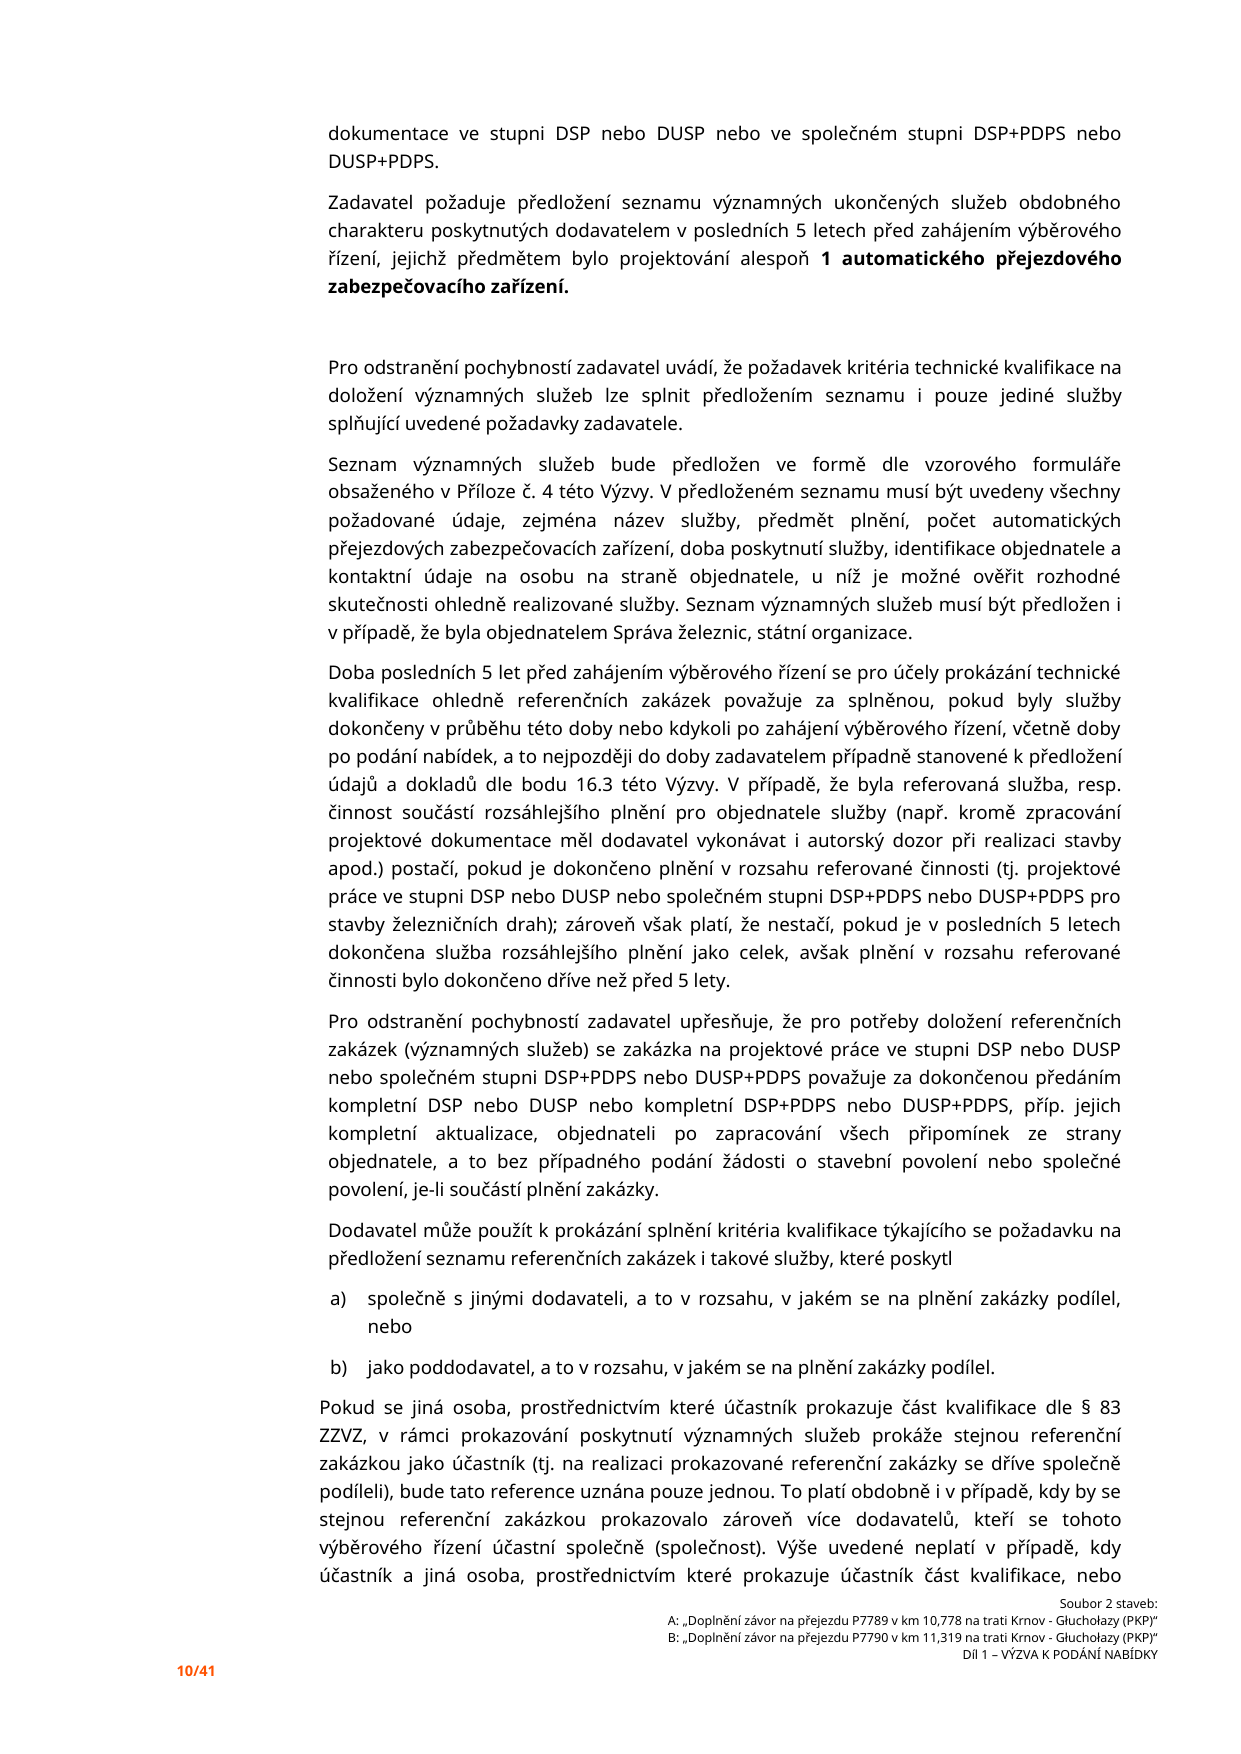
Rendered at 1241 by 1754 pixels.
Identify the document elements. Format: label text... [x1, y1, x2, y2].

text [328, 121, 1122, 174]
list jako poddodavatel, a to v rozsahu, v jakém se na plnění zakázky podílel. [330, 1354, 1122, 1379]
text Seznam významných služeb bude předložen ve formě dle vzorového formuláře obsaženého v Příloze č. 4 této Výzvy. V předloženém seznamu musí být uvedeny všechny požadované údaje, zejména název služby, předmět plnění, počet automatických přejezdových zabezpečovacích zařízení, doba poskytnutí služby, identifikace objednatele a kontaktní údaje na osobu na straně objednatele, u níž je možné ověřit rozhodné skutečnosti ohledně realizované služby. Seznam významných služeb musí být předložen i v případě, že byla objednatelem Správa železnic, státní organizace. [328, 451, 1122, 644]
list Zadavatel požaduje předložení seznamu významných ukončených služeb obdobného charakteru poskytnutých dodavatelem v posledních 5 letech před zahájením výběrového řízení, jejichž předmětem bylo projektování alespoň 1 automatického přejezdového zabezpečovacího zařízení. [328, 189, 1122, 299]
list společně s jinými dodavateli, a to v rozsahu, v jakém se na plnění zakázky podílel, nebo [330, 1285, 1122, 1339]
text Pro odstranění pochybností zadavatel upřesňuje, že pro potřeby doložení referenčních zakázek (významných služeb) se zakázka na projektové práce ve stupni DSP nebo DUSP nebo společném stupni DSP+PDPS nebo DUSP+PDPS považuje za dokončenou předáním kompletní DSP nebo DUSP nebo kompletní DSP+PDPS nebo DUSP+PDPS, příp. jejich kompletní aktualizace, objednateli po zapracování všech připomínek ze strany objednatele, a to bez případného podání žádosti o stavební povolení nebo společné povolení, je-li součástí plnění zakázky. [328, 1008, 1122, 1202]
text Pro odstranění pochybností zadavatel uvádí, že požadavek kritéria technické kvalifikace na doložení významných služeb lze splnit předložením seznamu i pouze jediné služby splňující uvedené požadavky zadavatele. [328, 354, 1122, 436]
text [319, 1394, 1122, 1588]
text Dodavatel může použít k prokázání splnění kritéria kvalifikace týkajícího se požadavku na předložení seznamu referenčních zakázek i takové služby, které poskytl [328, 1217, 1122, 1270]
text Doba posledních 5 let před zahájením výběrového řízení se pro účely prokázání technické kvalifikace ohledně referenčních zakázek považuje za splněnou, pokud byly služby dokončeny v průběhu této doby nebo kdykoli po zahájení výběrového řízení, včetně doby po podání nabídek, a to nejpozději do doby zadavatelem případně stanovené k předložení údajů a dokladů dle bodu 16.3 této Výzvy. V případě, že byla referovaná služba, resp. činnost součástí rozsáhlejšího plnění pro objednatele služby (např. kromě zpracování projektové dokumentace měl dodavatel vykonávat i autorský dozor při realizaci stavby apod.) postačí, pokud je dokončeno plnění v rozsahu referované činnosti (tj. projektové práce ve stupni DSP nebo DUSP nebo společném stupni DSP+PDPS nebo DUSP+PDPS pro stavby železničních drah); zároveň však platí, že nestačí, pokud je v posledních 5 letech dokončena služba rozsáhlejšího plnění jako celek, avšak plnění v rozsahu referované činnosti bylo dokončeno dříve než před 5 lety. [328, 659, 1122, 993]
